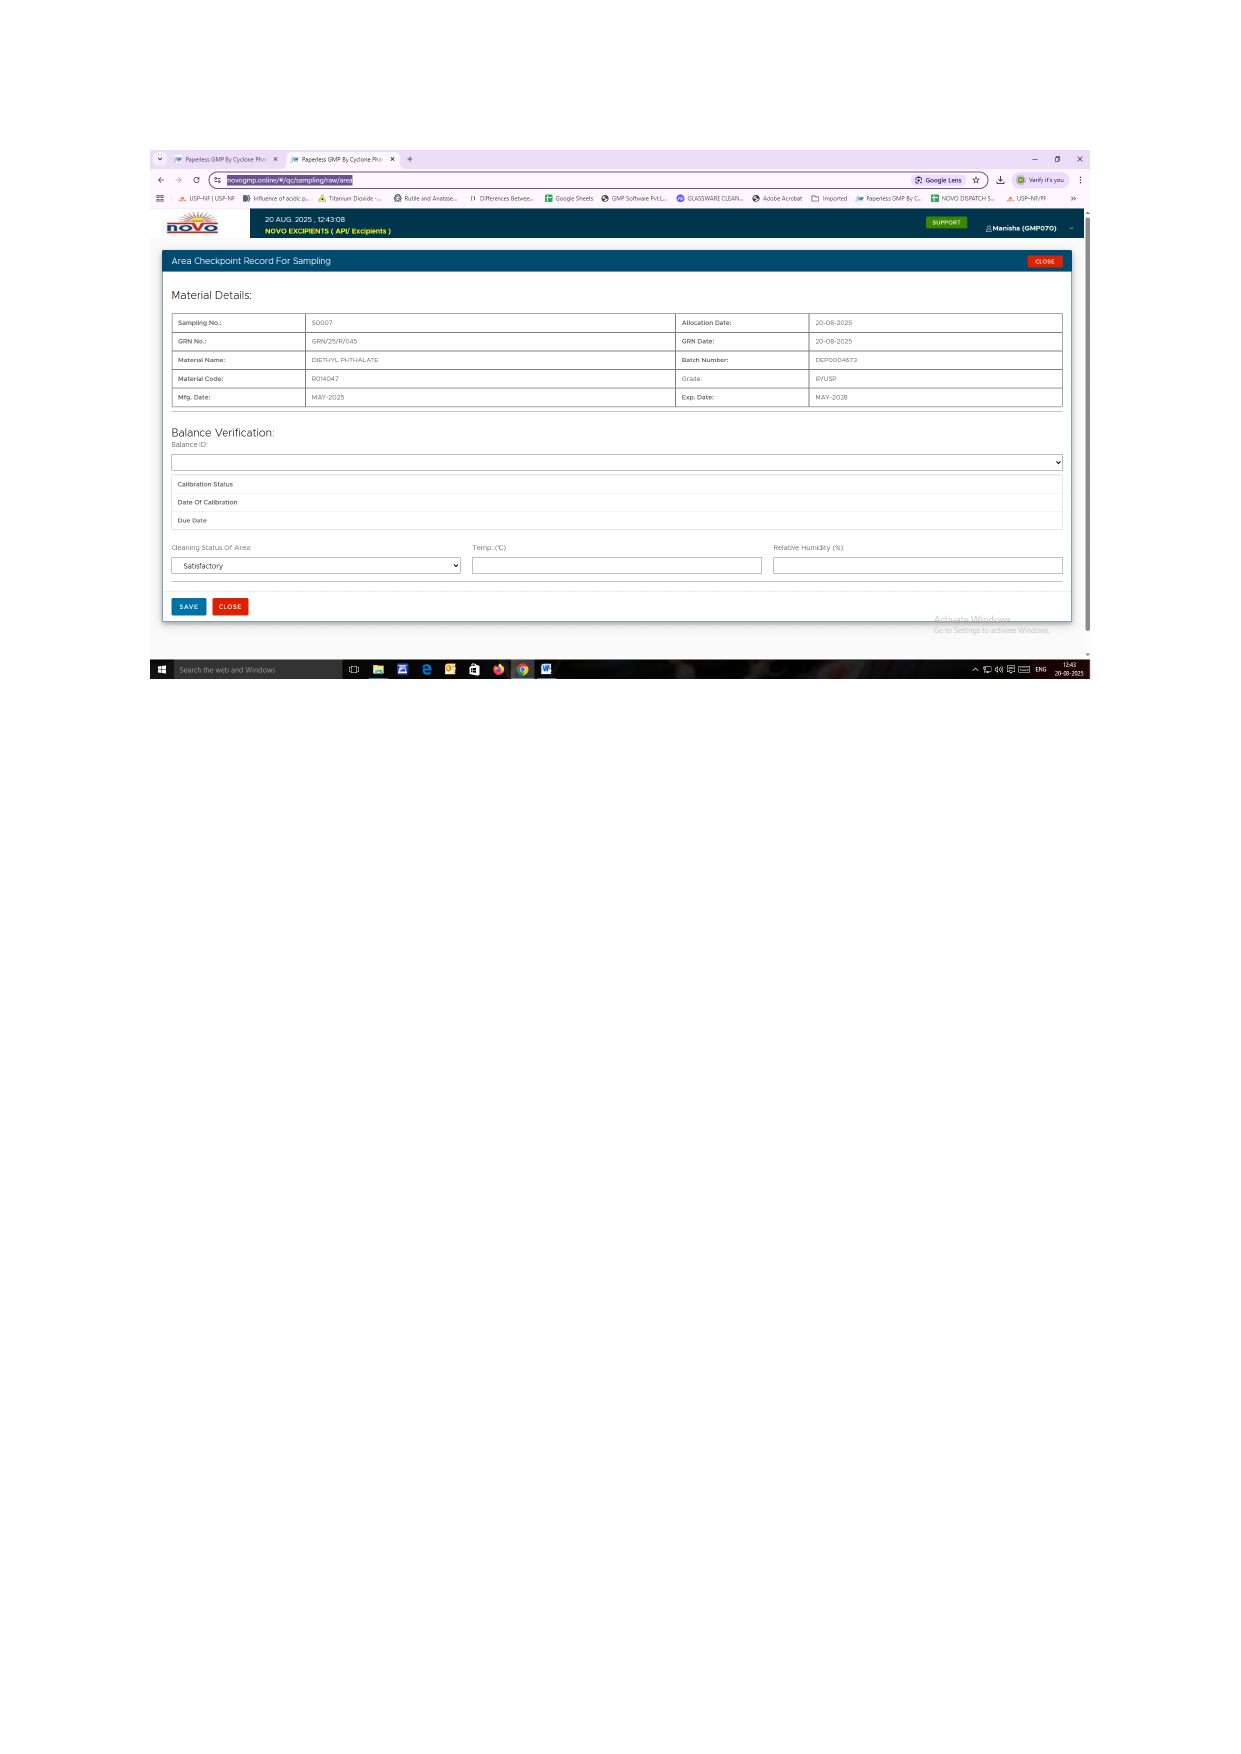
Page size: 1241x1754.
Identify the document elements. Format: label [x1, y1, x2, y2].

picture [150, 150, 1091, 679]
